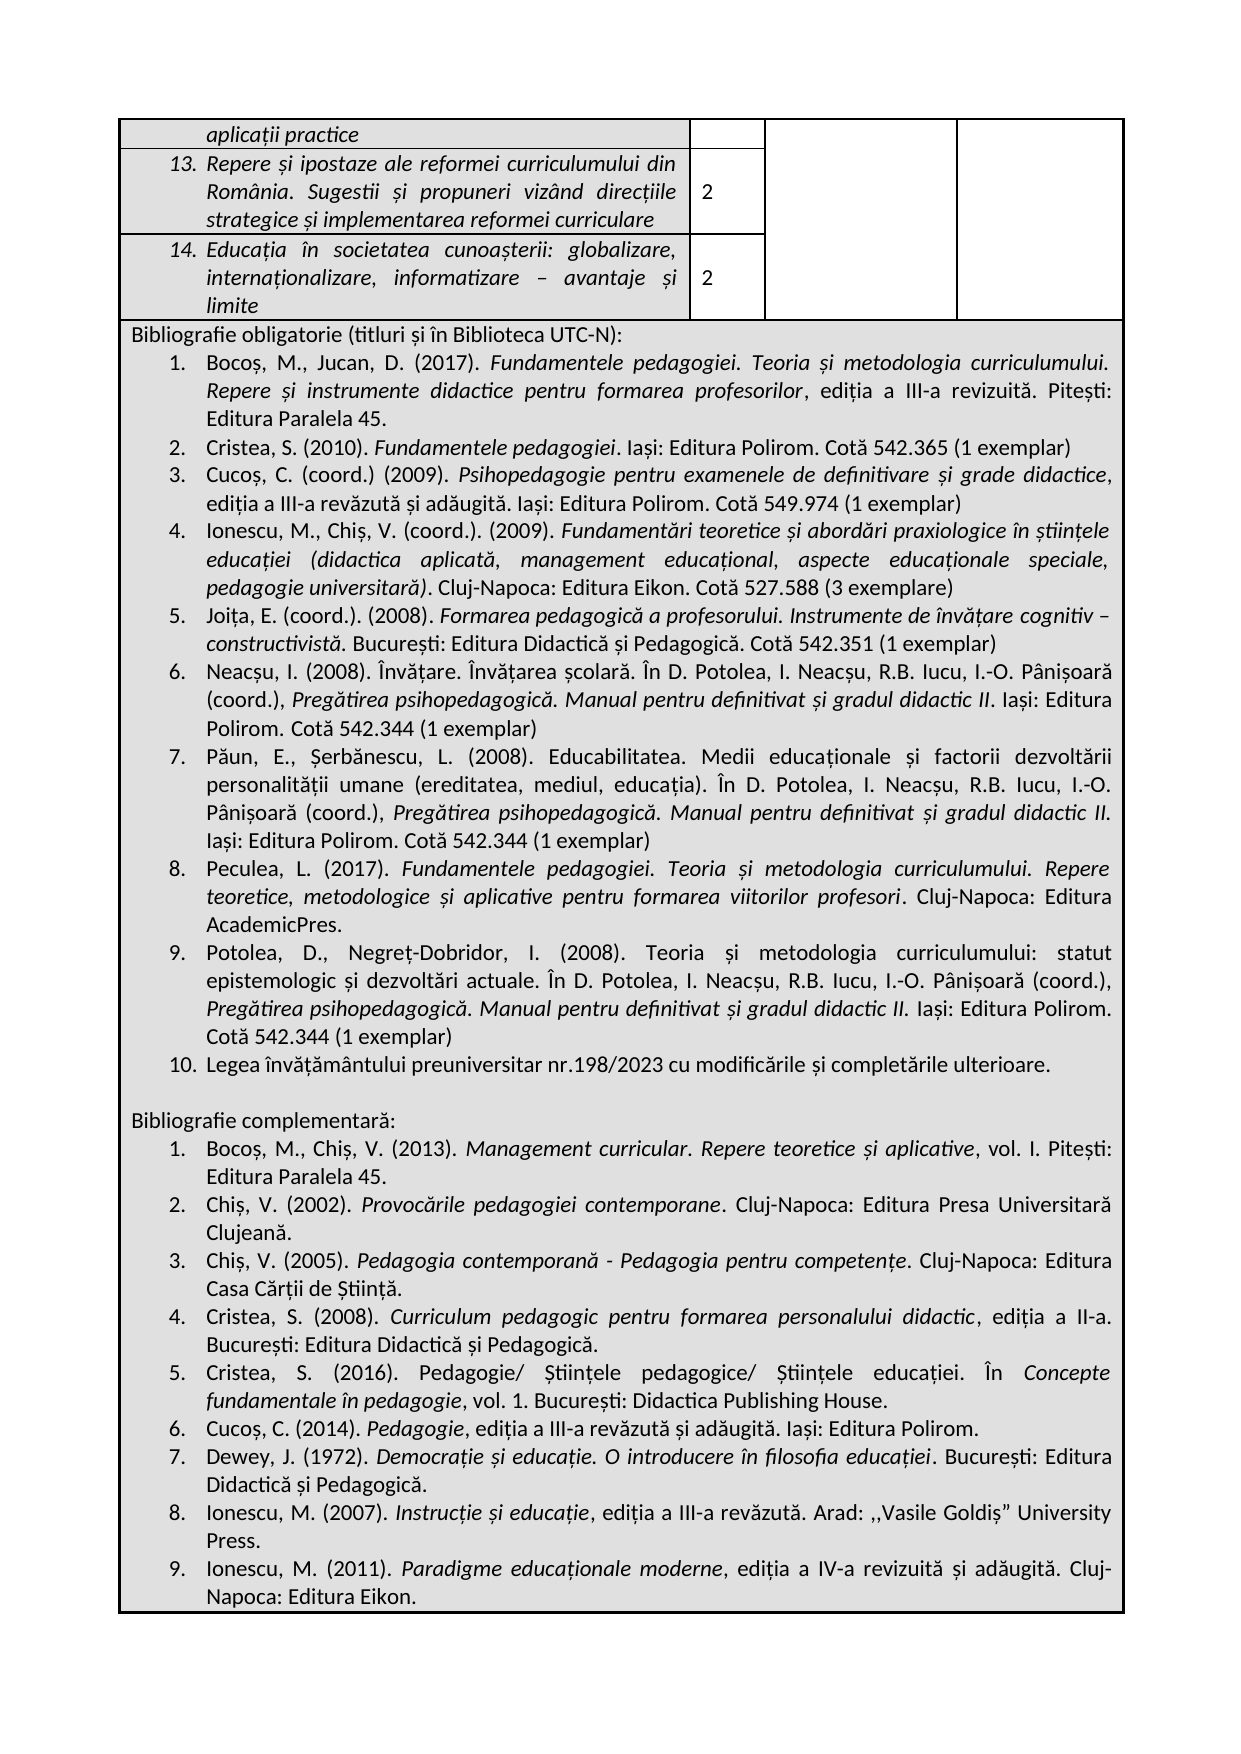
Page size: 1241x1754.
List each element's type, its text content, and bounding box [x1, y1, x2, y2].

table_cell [121, 321, 1122, 1611]
table_cell Educația în societatea cunoașterii: globalizare, internaționalizare, informatizare – avantaje și limite [121, 235, 689, 319]
table_cell 2 [691, 235, 764, 319]
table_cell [121, 120, 689, 148]
table_cell 2 [691, 120, 764, 148]
table_cell 2 [691, 149, 764, 233]
table_cell Repere și ipostaze ale reformei curriculumului din România. Sugestii și propuneri vizând direcţiile strategice și implementarea reformei curriculare [121, 149, 689, 233]
